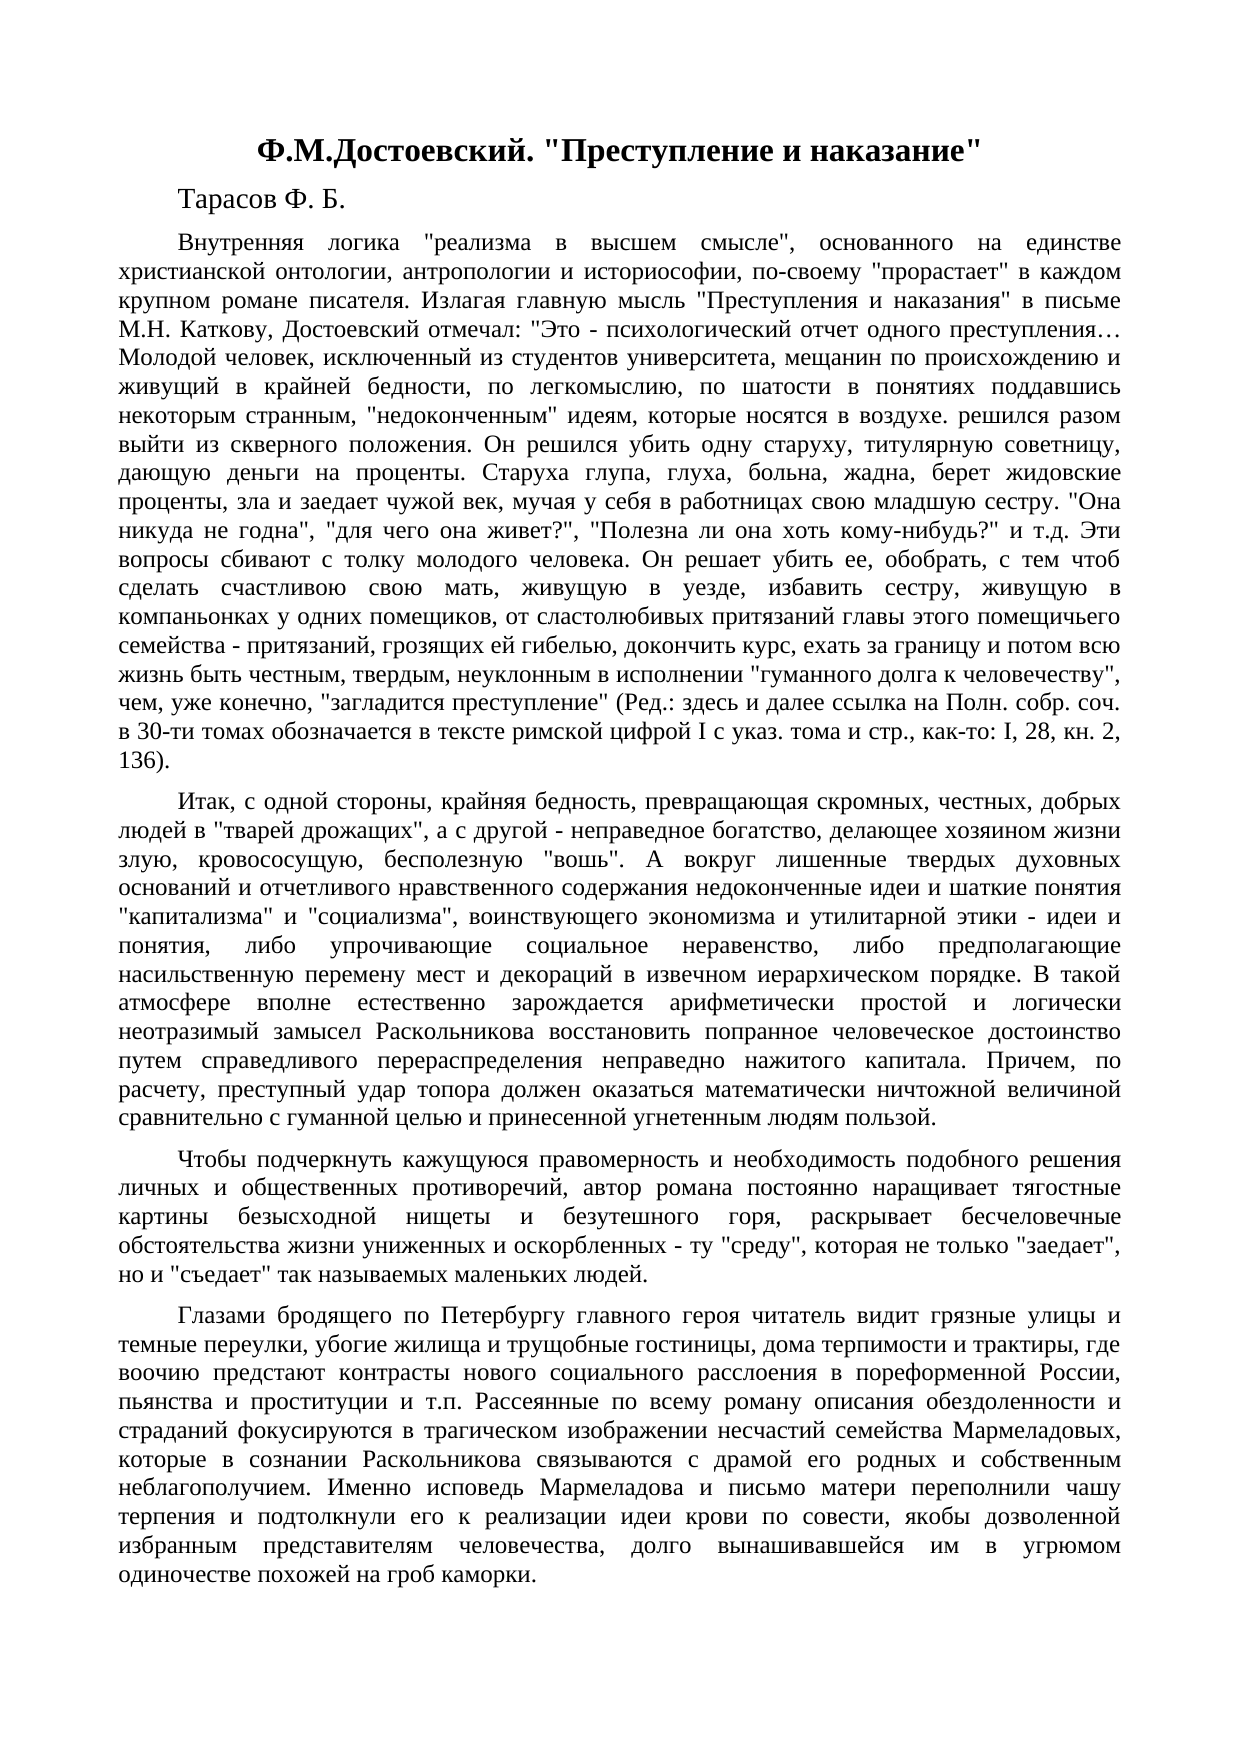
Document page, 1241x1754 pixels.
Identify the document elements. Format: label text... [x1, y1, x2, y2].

text Тарасов Ф. Б. [118, 181, 1122, 215]
text Глазами бродящего по Петербургу главного героя читатель видит грязные улицы и темные переулки, убогие жилища и трущобные гостиницы, дома терпимости и трактиры, где воочию предстают контрасты нового социального расслоения в пореформенной России, пьянства и проституции и т.п. Рассеянные по всему роману описания обездоленности и страданий фокусируются в трагическом изображении несчастий семейства Мармеладовых, которые в сознании Раскольникова связываются с драмой его родных и собственным неблагополучием. Именно исповедь Мармеладова и письмо матери переполнили чашу терпения и подтолкнули его к реализации идеи крови по совести, якобы дозволенной избранным представителям человечества, долго вынашивавшейся им в угрюмом одиночестве похожей на гроб каморки. [118, 1300, 1122, 1587]
text Внутренняя логика "реализма в высшем смысле", основанного на единстве христианской онтологии, антропологии и историософии, по-своему "прорастает" в каждом крупном романе писателя. Излагая главную мысль "Преступления и наказания" в письме М.Н. Каткову, Достоевский отмечал: "Это - психологический отчет одного преступления… Молодой человек, исключенный из студентов университета, мещанин по происхождению и живущий в крайней бедности, по легкомыслию, по шатости в понятиях поддавшись некоторым странным, "недоконченным" идеям, которые носятся в воздухе. решился разом выйти из скверного положения. Он решился убить одну старуху, титулярную советницу, дающую деньги на проценты. Старуха глупа, глуха, больна, жадна, берет жидовские проценты, зла и заедает чужой век, мучая у себя в работницах свою младшую сестру. "Она никуда не годна", "для чего она живет?", "Полезна ли она хоть кому-нибудь?" и т.д. Эти вопросы сбивают с толку молодого человека. Он решает убить ее, обобрать, с тем чтоб сделать счастливою свою мать, живущую в уезде, избавить сестру, живущую в компаньонках у одних помещиков, от сластолюбивых притязаний главы этого помещичьего семейства - притязаний, грозящих ей гибелью, докончить курс, ехать за границу и потом всю жизнь быть честным, твердым, неуклонным в исполнении "гуманного долга к человечеству", чем, уже конечно, "загладится преступление" (Ред.: здесь и далее ссылка на Полн. собр. соч. в 30-ти томах обозначается в тексте римской цифрой I с указ. тома и стр., как-то: I, 28, кн. 2, 136). [118, 227, 1122, 774]
text Ф.М.Достоевский. "Преступление и наказание" [118, 131, 1122, 169]
text Чтобы подчеркнуть кажущуюся правомерность и необходимость подобного решения личных и общественных противоречий, автор романа постоянно наращивает тягостные картины безысходной нищеты и безутешного горя, раскрывает бесчеловечные обстоятельства жизни униженных и оскорбленных - ту "среду", которая не только "заедает", но и "съедает" так называемых маленьких людей. [118, 1144, 1122, 1287]
text Итак, с одной стороны, крайняя бедность, превращающая скромных, честных, добрых людей в "тварей дрожащих", а с другой - неправедное богатство, делающее хозяином жизни злую, кровососущую, бесполезную "вошь". А вокруг лишенные твердых духовных оснований и отчетливого нравственного содержания недоконченные идеи и шаткие понятия "капитализма" и "социализма", воинствующего экономизма и утилитарной этики - идеи и понятия, либо упрочивающие социальное неравенство, либо предполагающие насильственную перемену мест и декораций в извечном иерархическом порядке. В такой атмосфере вполне естественно зарождается арифметически простой и логически неотразимый замысел Раскольникова восстановить попранное человеческое достоинство путем справедливого перераспределения неправедно нажитого капитала. Причем, по расчету, преступный удар топора должен оказаться математически ничтожной величиной сравнительно с гуманной целью и принесенной угнетенным людям пользой. [118, 786, 1122, 1131]
